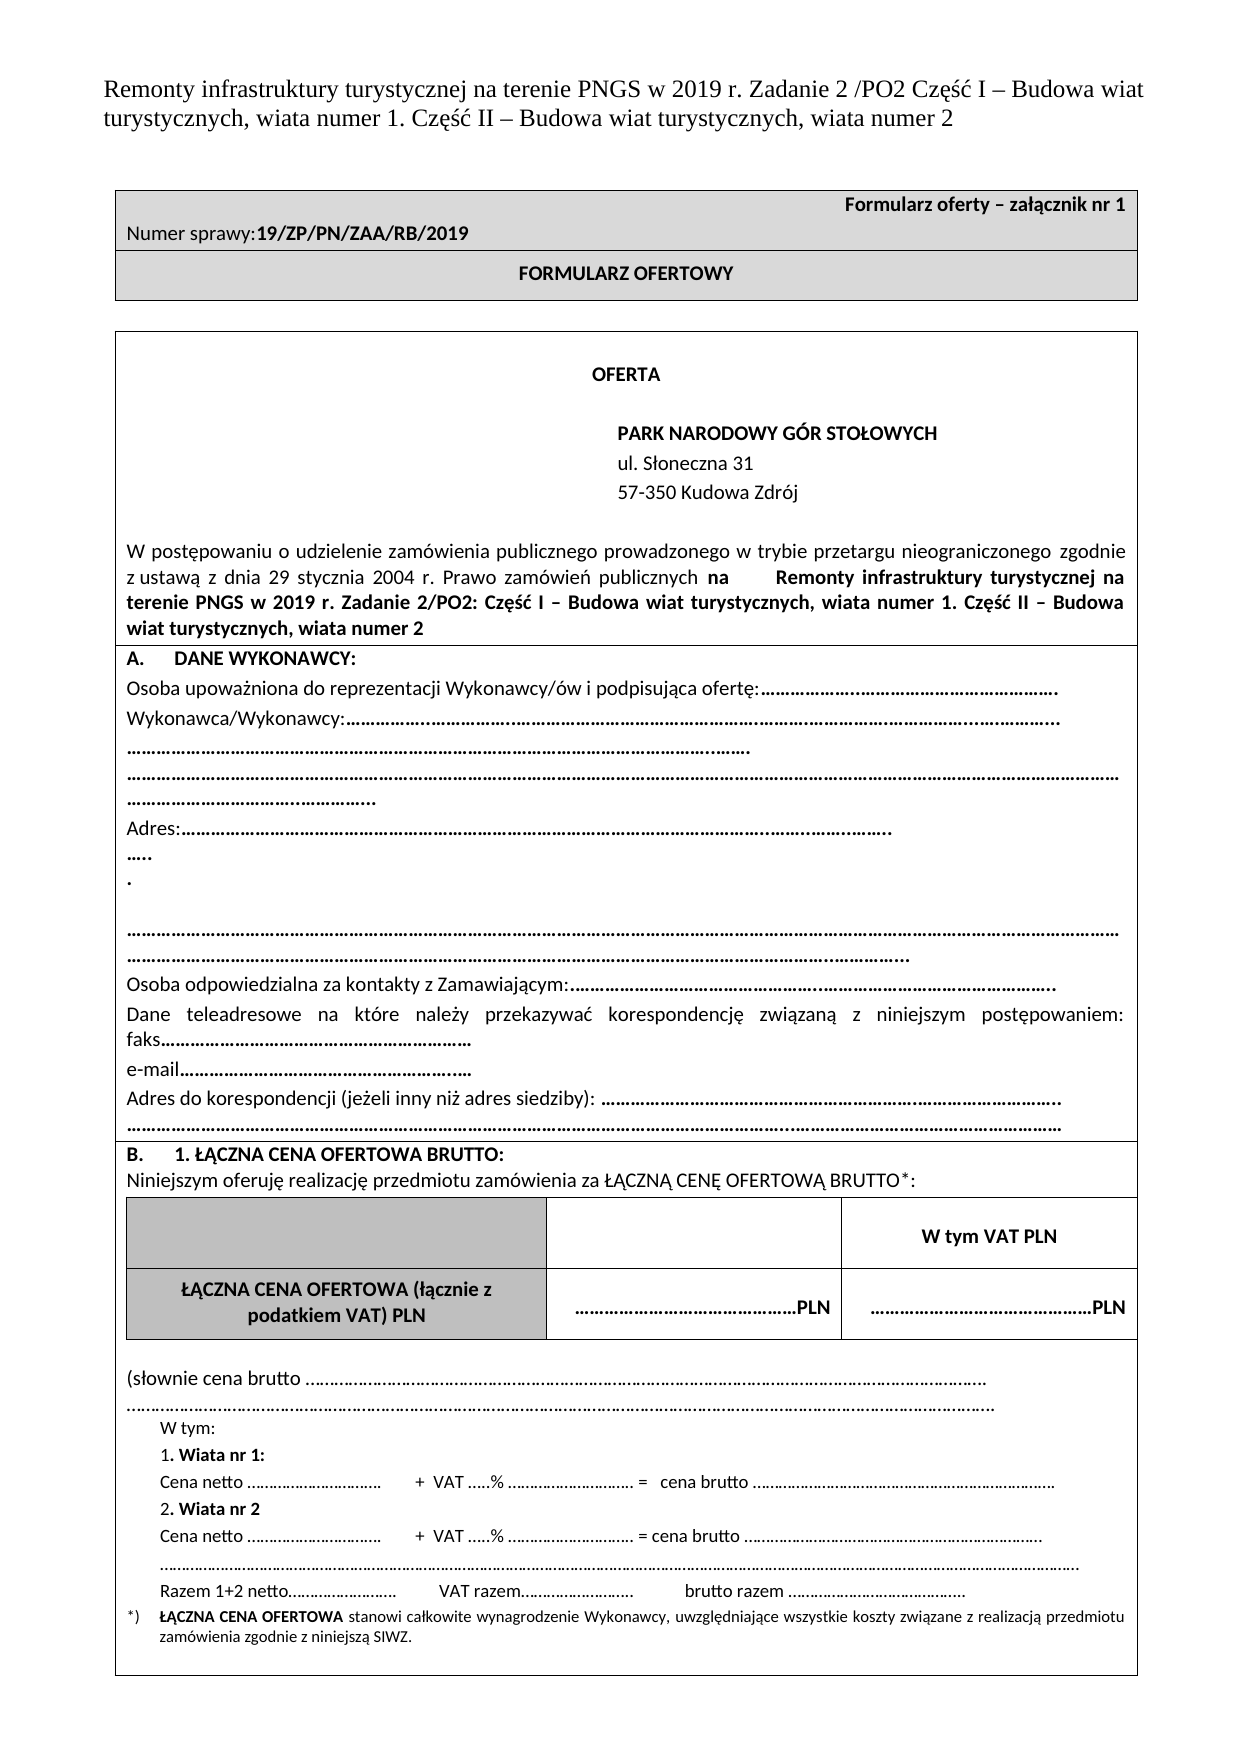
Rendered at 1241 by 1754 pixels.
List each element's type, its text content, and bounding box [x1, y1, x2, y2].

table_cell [116, 1142, 1137, 1675]
table_cell DANE WYKONAWCY: Osoba upoważniona do reprezentacji Wykonawcy/ów i podpisująca ofertę:………………..…………………………………. Wykonawca/Wykonawcy:……………..……………..………………………………………….……….…………….……………...….………... ………………………………………………………………………………………………………..…….………………………………………………………………………………………………………………………………………………………………………………………………………………..…………... Adres:………………………………………………………………………………………………………..……..……..……..…... …….………………………………………………………………………………………………………………………………………………………………………………………………………………………………………………………………………………………………………………………………………………..…………... Osoba odpowiedzialna za kontakty z Zamawiającym:.…………………………………………..……………………………………….. Dane teleadresowe na które należy przekazywać korespondencję związaną z niniejszym postępowaniem: faks……………………………………………………… e-mail………………………………………………..……………………………………………… Adres do korespondencji (jeżeli inny niż adres siedziby): ……………………………………………………….……………………….. ……………………………………………………………………………………………………………………...……………………………………………… [116, 646, 1137, 1141]
table_header Formularz oferty – załącznik nr 1 Numer sprawy:19/ZP/PN/ZAA/RB/2019 [116, 191, 1137, 250]
table_header OFERTA PARK NARODOWY GÓR STOŁOWYCH ul. Słoneczna 31 57-350 Kudowa Zdrój W postępowaniu o udzielenie zamówienia publicznego prowadzonego w trybie przetargu nieograniczonego zgodnie z ustawą z dnia 29 stycznia 2004 r. Prawo zamówień publicznych na Remonty infrastruktury turystycznej na terenie PNGS w 2019 r. Zadanie 2/PO2: Część I – Budowa wiat turystycznych, wiata numer 1. Część II – Budowa wiat turystycznych, wiata numer 2 [116, 332, 1137, 644]
table_cell FORMULARZ OFERTOWY [116, 251, 1137, 300]
